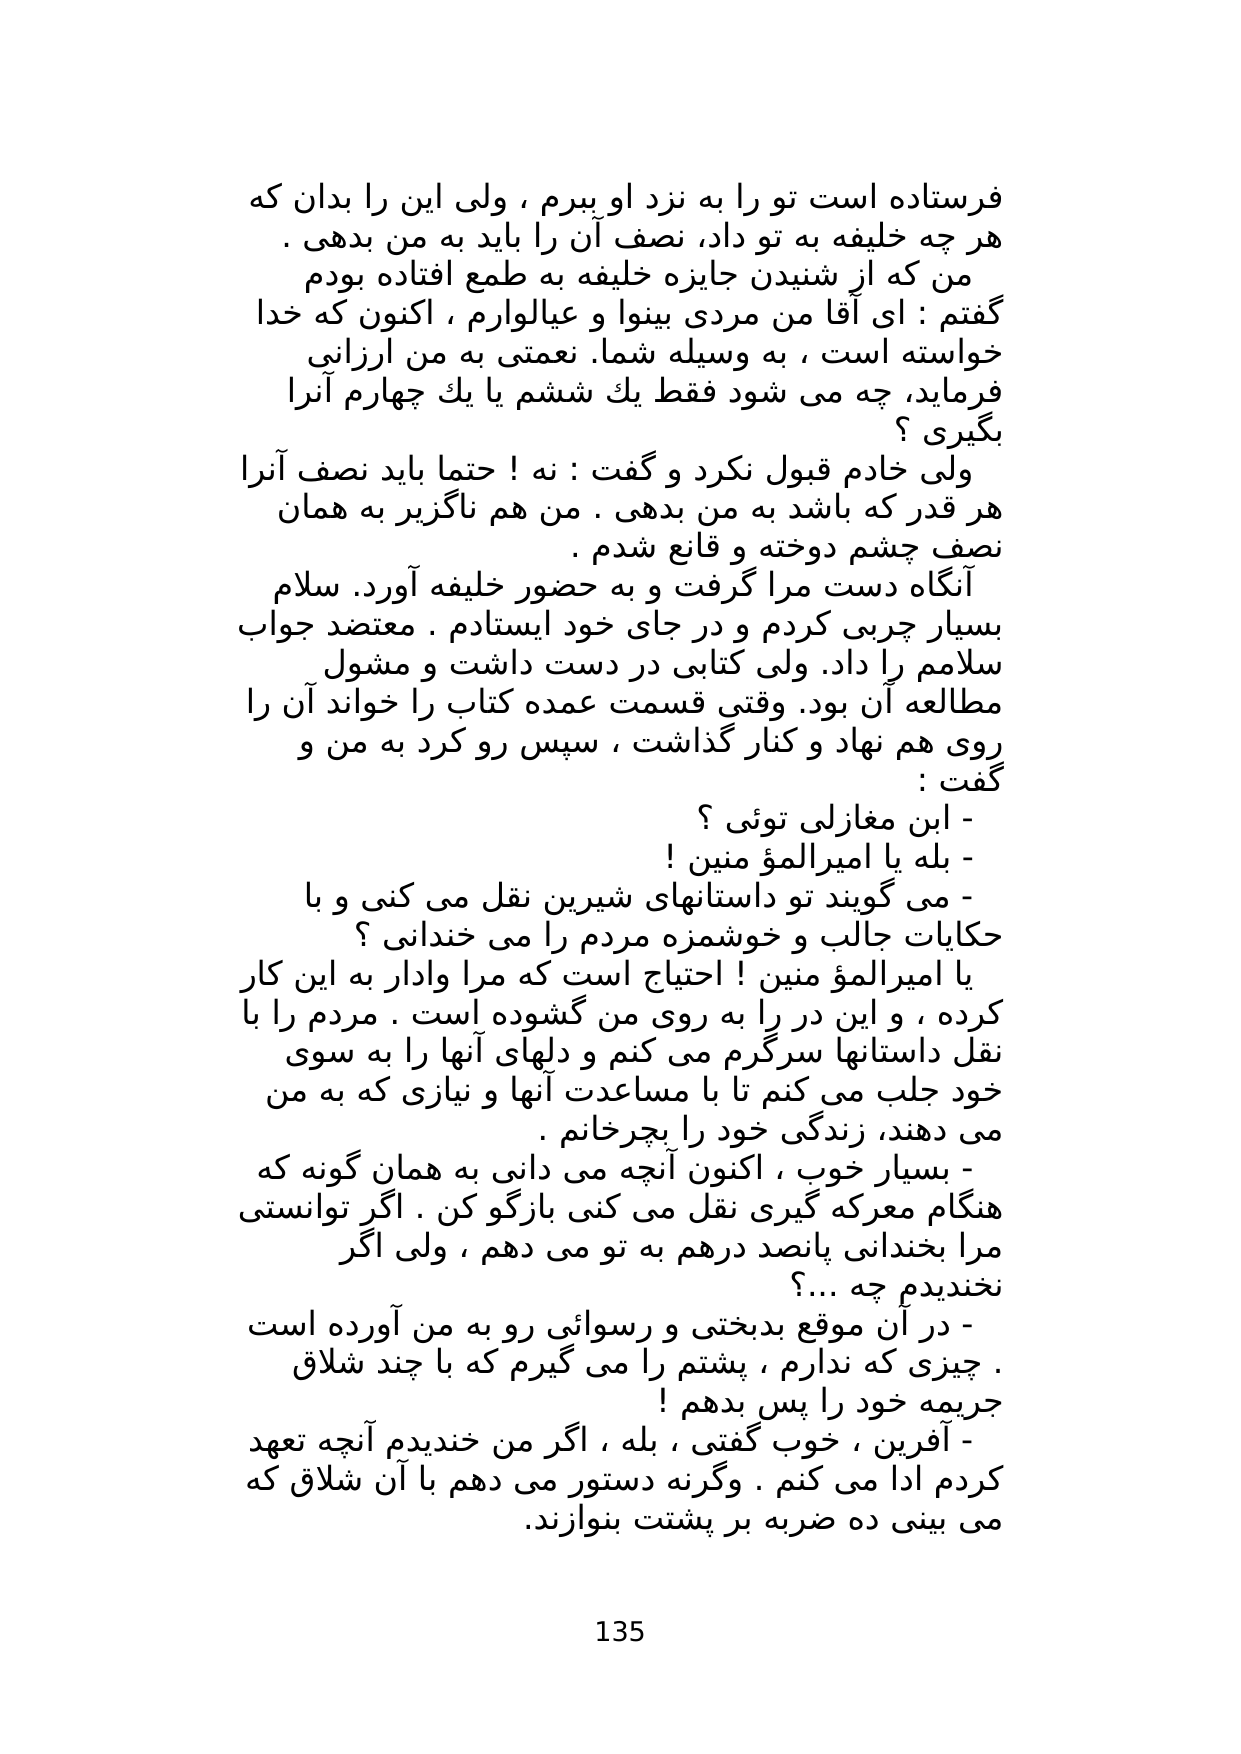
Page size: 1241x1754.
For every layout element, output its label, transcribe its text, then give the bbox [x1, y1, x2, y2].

text - آفرين ، خوب گفتى ، بله ، اگر من خنديدم آنچه تعهد كردم ادا مى كنم . وگرنه دستور مى دهم با آن شلاق كه مى بينى ده ضربه بر پشتت بنوازند. [236, 1421, 1004, 1537]
text - ابن مغازلى توئى ؟ [236, 799, 1004, 838]
text - بسيار خوب ، اكنون آنچه مى دانى به همان گونه كه هنگام معركه گيرى نقل مى كنى بازگو كن . اگر توانستى مرا بخندانى پانصد درهم به تو مى دهم ، ولى اگر نخنديدم چه ...؟ [236, 1148, 1004, 1304]
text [236, 177, 1004, 255]
text - در آن موقع بدبختى و رسوائى رو به من آورده است . چيزى كه ندارم ، پشتم را مى گيرم كه با چند شلاق جريمه خود را پس بدهم ! [236, 1304, 1004, 1421]
text يا اميرالمؤ منين ! احتياج است كه مرا وادار به اين كار كرده ، و اين در را به روى من گشوده است . مردم را با نقل داستانها سرگرم مى كنم و دلهاى آنها را به سوى خود جلب مى كنم تا با مساعدت آنها و نيازى كه به من مى دهند، زندگى خود را بچرخانم . [236, 954, 1004, 1148]
text من كه از شنيدن جايزه خليفه به طمع افتاده بودم گفتم : اى آقا من مردى بينوا و عيالوارم ، اكنون كه خدا خواسته است ، به وسيله شما. نعمتى به من ارزانى فرمايد، چه مى شود فقط يك ششم يا يك چهارم آنرا بگيرى ؟ [236, 255, 1004, 449]
text - مى گويند تو داستانهاى شيرين نقل مى كنى و با حكايات جالب و خوشمزه مردم را مى خندانى ؟ [236, 877, 1004, 954]
text - بله يا اميرالمؤ منين ! [236, 838, 1004, 877]
text آنگاه دست مرا گرفت و به حضور خليفه آورد. سلام بسيار چربى كردم و در جاى خود ايستادم . معتضد جواب سلامم را داد. ولى كتابى در دست داشت و مشول مطالعه آن بود. وقتى قسمت عمده كتاب را خواند آن را روى هم نهاد و كنار گذاشت ، سپس رو كرد به من و گفت : [236, 566, 1004, 799]
text ولى خادم قبول نكرد و گفت : نه ! حتما بايد نصف آنرا هر قدر كه باشد به من بدهى . من هم ناگزير به همان نصف چشم دوخته و قانع شدم . [236, 449, 1004, 566]
